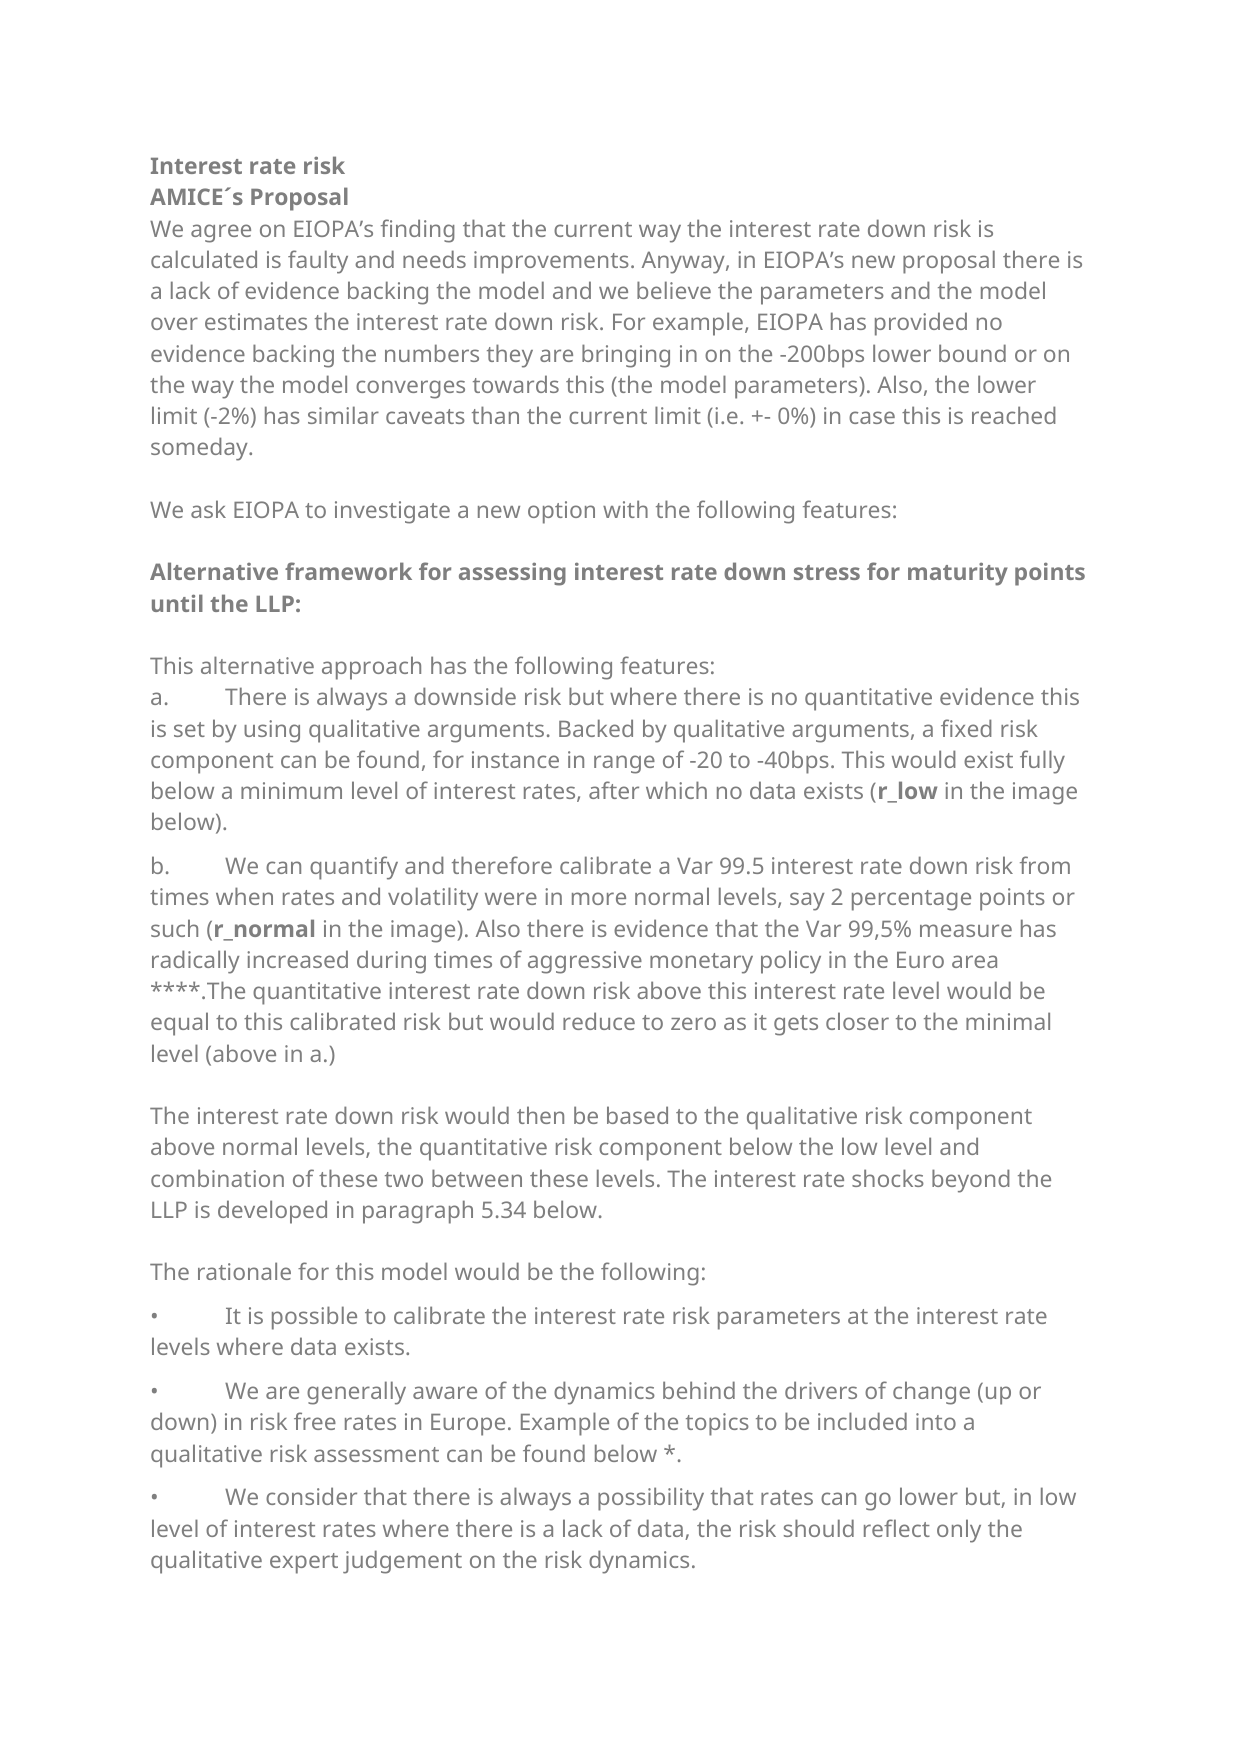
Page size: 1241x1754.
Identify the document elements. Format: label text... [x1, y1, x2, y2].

text • We consider that there is always a possibility that rates can go lower but, in low level of interest rates where there is a lack of data, the risk should reflect only the qualitative expert judgement on the risk dynamics. [150, 1481, 1090, 1575]
text AMICE´s Proposal [150, 181, 1090, 212]
text • It is possible to calibrate the interest rate risk parameters at the interest rate levels where data exists. [150, 1300, 1090, 1362]
text The rationale for this model would be the following: [150, 1256, 1090, 1287]
text We agree on EIOPA’s finding that the current way the interest rate down risk is calculated is faulty and needs improvements. Anyway, in EIOPA’s new proposal there is a lack of evidence backing the model and we believe the parameters and the model over estimates the interest rate down risk. For example, EIOPA has provided no evidence backing the numbers they are bringing in on the -200bps lower bound or on the way the model converges towards this (the model parameters). Also, the lower limit (-2%) has similar caveats than the current limit (i.e. +- 0%) in case this is reached someday. [150, 212, 1090, 462]
text The interest rate down risk would then be based to the qualitative risk component above normal levels, the quantitative risk component below the low level and combination of these two between these levels. The interest rate shocks beyond the LLP is developed in paragraph 5.34 below. [150, 1100, 1090, 1225]
text We ask EIOPA to investigate a new option with the following features: [150, 494, 1090, 525]
text This alternative approach has the following features: [150, 650, 1090, 681]
text Alternative framework for assessing interest rate down stress for maturity points until the LLP: [150, 556, 1090, 619]
text a. There is always a downside risk but where there is no quantitative evidence this is set by using qualitative arguments. Backed by qualitative arguments, a fixed risk component can be found, for instance in range of -20 to -40bps. This would exist fully below a minimum level of interest rates, after which no data exists (r_low in the image below). [150, 681, 1090, 837]
text • We are generally aware of the dynamics behind the drivers of change (up or down) in risk free rates in Europe. Example of the topics to be included into a qualitative risk assessment can be found below *. [150, 1375, 1090, 1469]
text b. We can quantify and therefore calibrate a Var 99.5 interest rate down risk from times when rates and volatility were in more normal levels, say 2 percentage points or such (r_normal in the image). Also there is evidence that the Var 99,5% measure has radically increased during times of aggressive monetary policy in the Euro area ****.The quantitative interest rate down risk above this interest rate level would be equal to this calibrated risk but would reduce to zero as it gets closer to the minimal level (above in a.) [150, 850, 1090, 1069]
text Interest rate risk [150, 150, 1090, 181]
